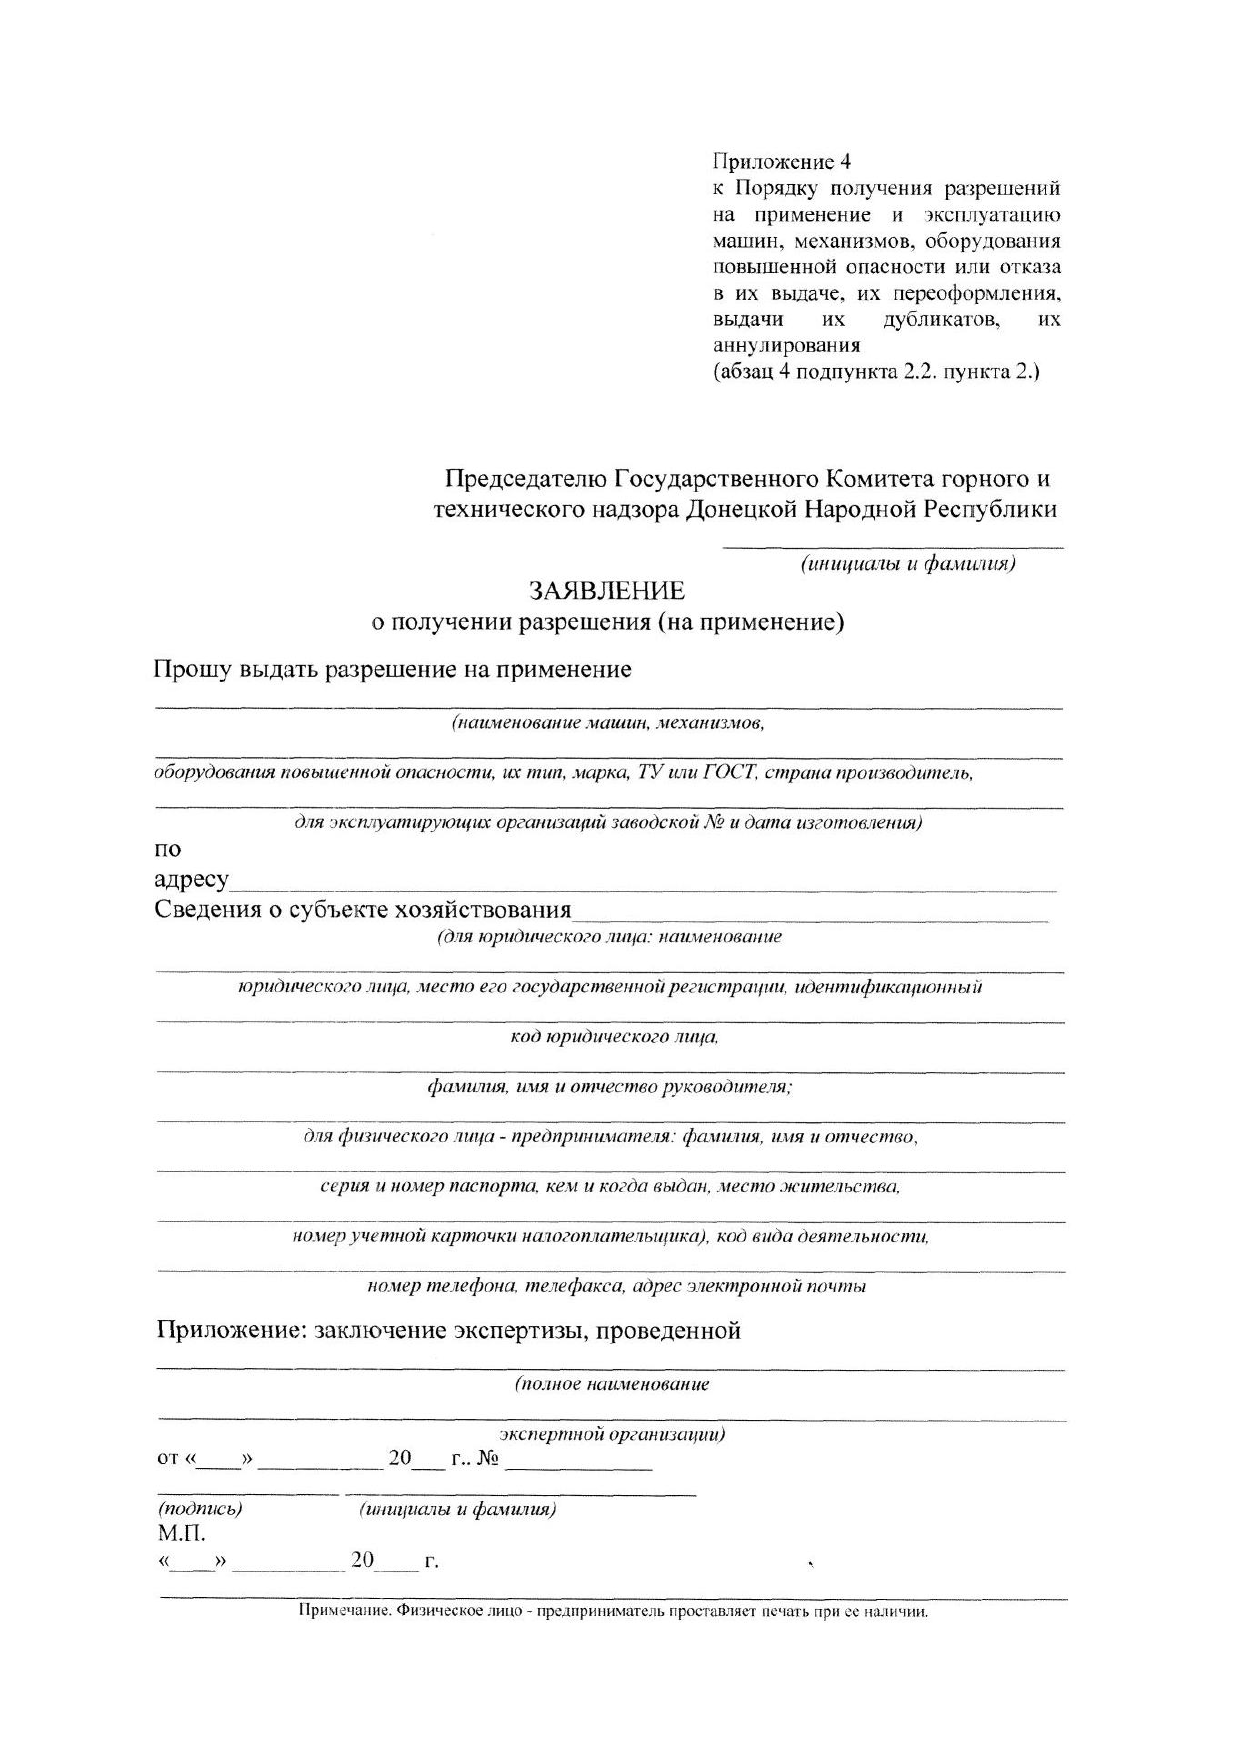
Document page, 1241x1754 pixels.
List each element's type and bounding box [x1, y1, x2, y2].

picture [116, 132, 1105, 1652]
